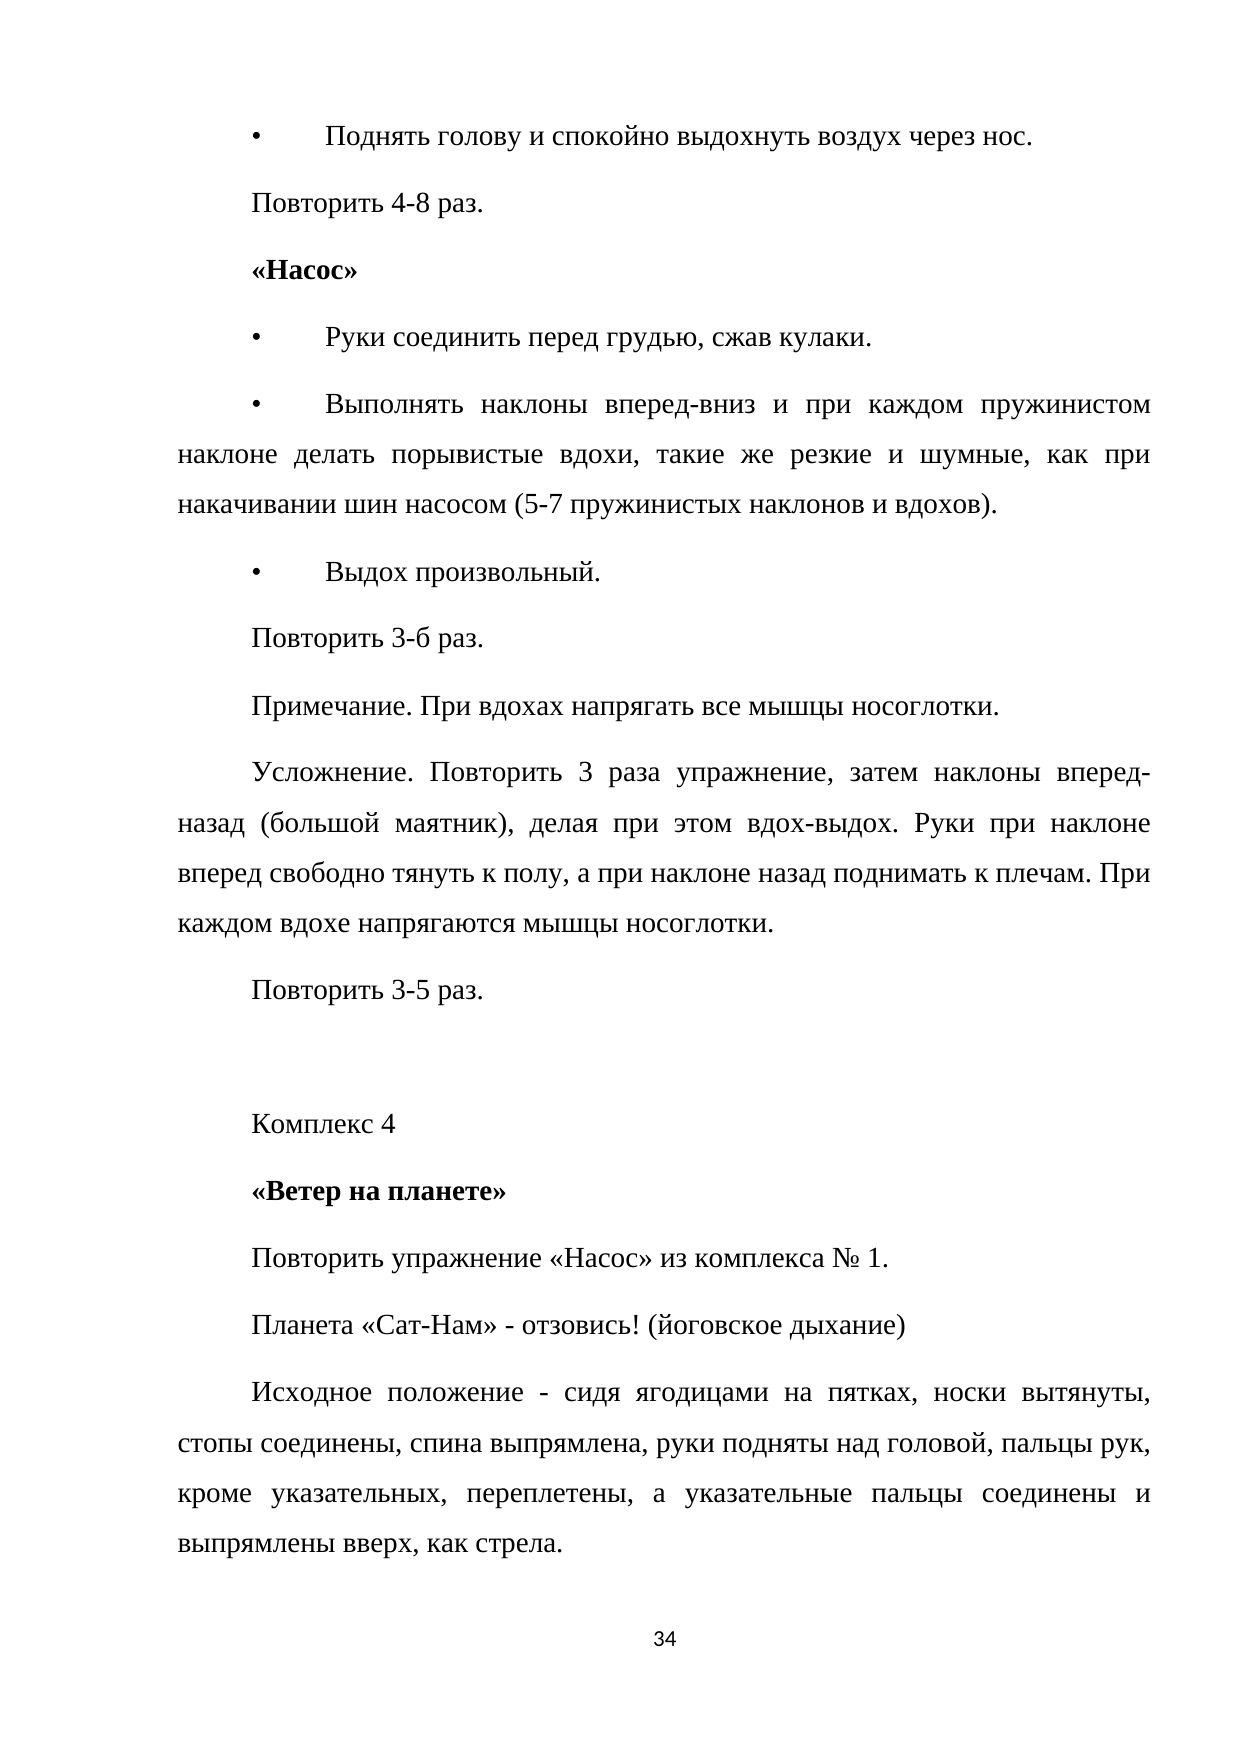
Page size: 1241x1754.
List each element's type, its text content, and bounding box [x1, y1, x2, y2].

text • Руки соединить перед грудью, сжав кулаки. [177, 319, 1152, 353]
text «Ветер на планете» [177, 1173, 1152, 1207]
text • Выполнять наклоны вперед-вниз и при каждом пружинистом наклоне делать порывистые вдохи, такие же резкие и шумные, как при накачивании шин насосом (5-7 пружинистых наклонов и вдохов). [177, 386, 1152, 520]
text Повторить 3-б раз. [177, 621, 1152, 654]
text Исходное положение - сидя ягодицами на пятках, носки вытянуты, стопы соединены, спина выпрямлена, руки подняты над головой, пальцы рук, кроме указательных, переплетены, а указательные пальцы соединены и выпрямлены вверх, как стрела. [177, 1374, 1152, 1559]
text Примечание. При вдохах напрягать все мышцы носоглотки. [177, 688, 1152, 721]
text Повторить 4-8 раз. [177, 185, 1152, 219]
text Повторить упражнение «Насос» из комплекса № 1. [177, 1240, 1152, 1274]
text «Насос» [177, 252, 1152, 286]
text Планета «Сат-Нам» - отзовись! (йоговское дыхание) [177, 1307, 1152, 1341]
text • Выдох произвольный. [177, 554, 1152, 587]
text Повторить 3-5 раз. [177, 972, 1152, 1006]
text Комплекс 4 [177, 1106, 1152, 1140]
text Усложнение. Повторить 3 раза упражнение, затем наклоны вперед-назад (большой маятник), делая при этом вдох-выдох. Руки при наклоне вперед свободно тянуть к полу, а при наклоне назад поднимать к плечам. При каждом вдохе напрягаются мышцы носоглотки. [177, 754, 1152, 939]
text • Поднять голову и спокойно выдохнуть воздух через нос. [177, 118, 1152, 152]
